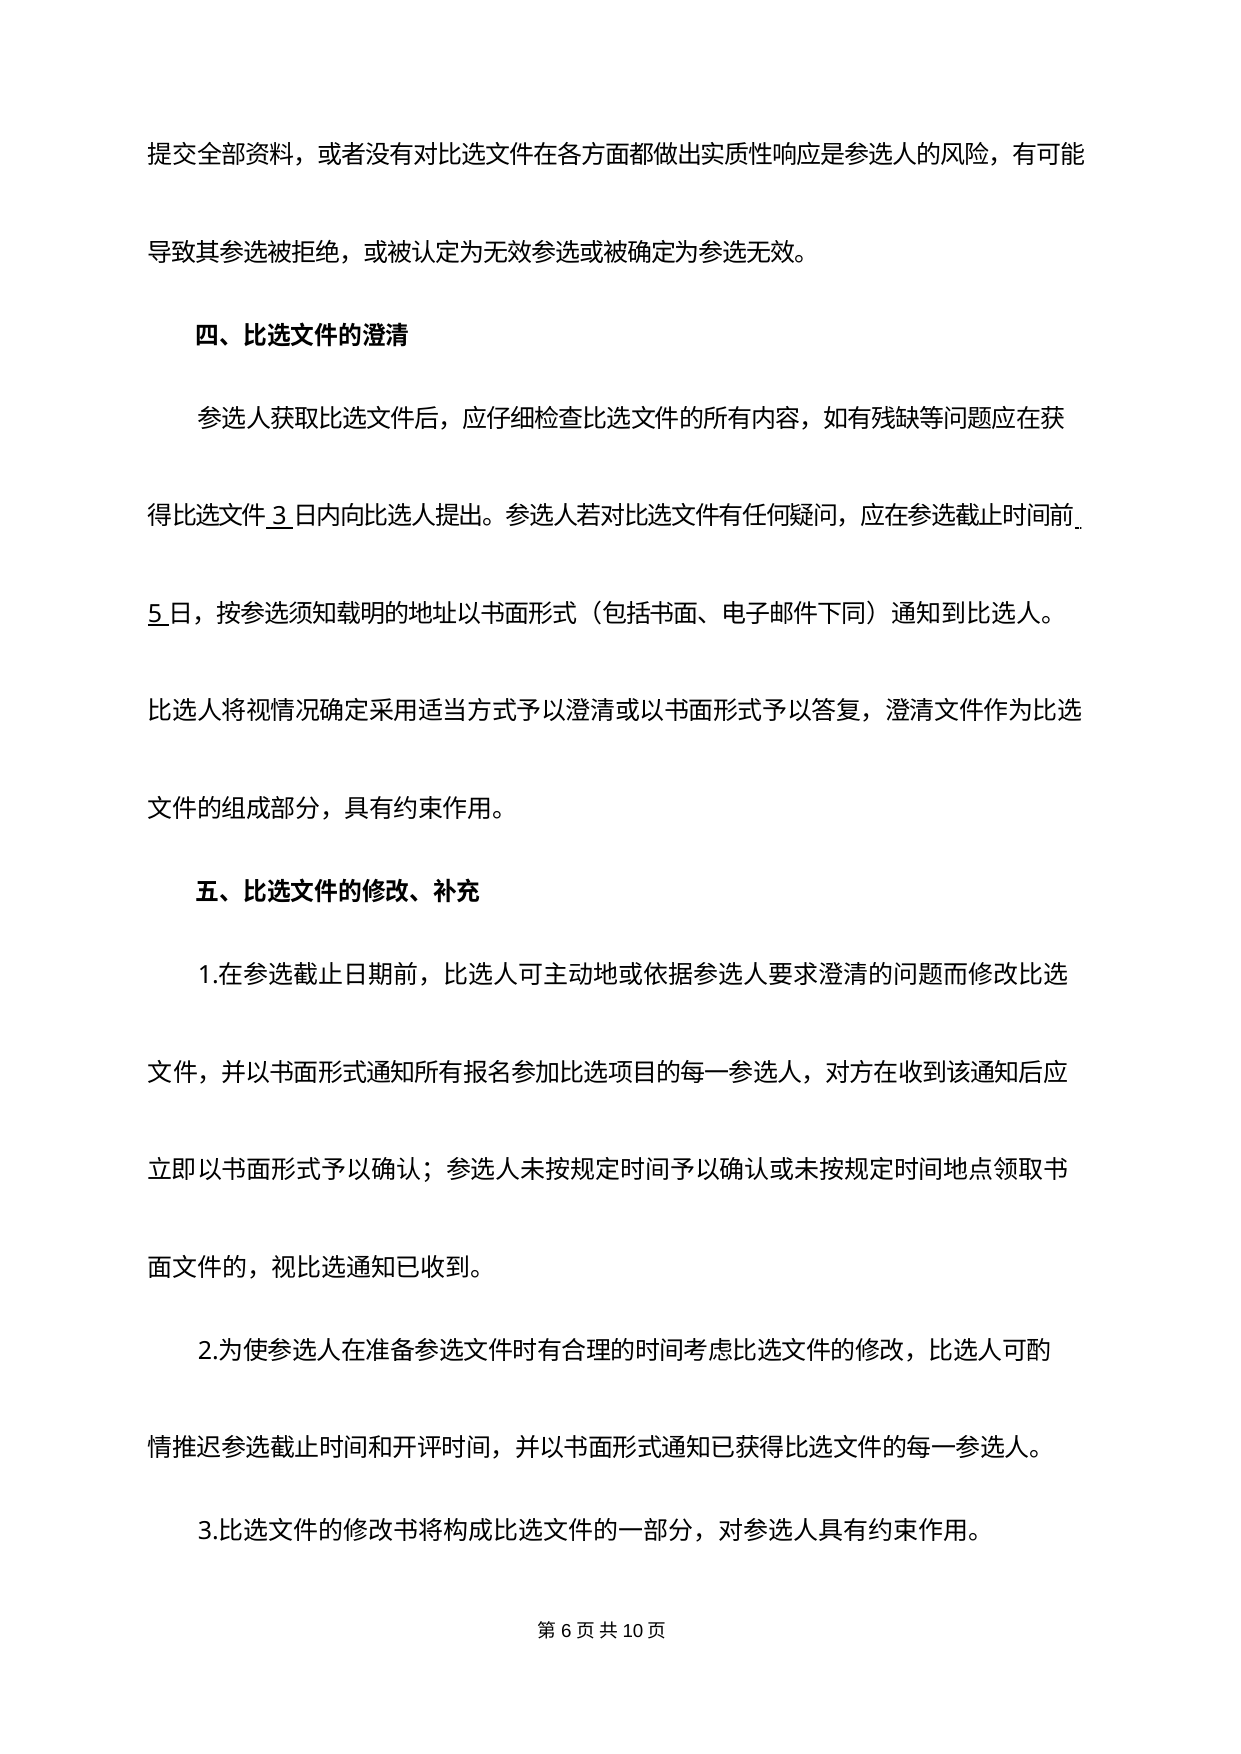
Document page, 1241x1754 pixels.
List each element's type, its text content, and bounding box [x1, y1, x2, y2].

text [148, 120, 1092, 283]
subtitle 四、比选文件的澄清 [148, 301, 1092, 366]
text 参选人获取比选文件后，应仔细检查比选文件的所有内容，如有残缺等问题应在获得比选文件 3 日内向比选人提出。参选人若对比选文件有任何疑问，应在参选截止时间前 5 日，按参选须知载明的地址以书面形式（包括书面、电子邮件下同）通知到比选人。比选人将视情况确定采用适当方式予以澄清或以书面形式予以答复，澄清文件作为比选文件的组成部分，具有约束作用。 [148, 384, 1083, 839]
text 3.比选文件的修改书将构成比选文件的一部分，对参选人具有约束作用。 [148, 1496, 1092, 1561]
text 1.在参选截止日期前，比选人可主动地或依据参选人要求澄清的问题而修改比选文件，并以书面形式通知所有报名参加比选项目的每一参选人，对方在收到该通知后应立即以书面形式予以确认；参选人未按规定时间予以确认或未按规定时间地点领取书面文件的，视比选通知已收到。 [148, 940, 1069, 1298]
text 2.为使参选人在准备参选文件时有合理的时间考虑比选文件的修改，比选人可酌情推迟参选截止时间和开评时间，并以书面形式通知已获得比选文件的每一参选人。 [148, 1316, 1069, 1478]
subtitle 五、比选文件的修改、补充 [148, 857, 1092, 922]
